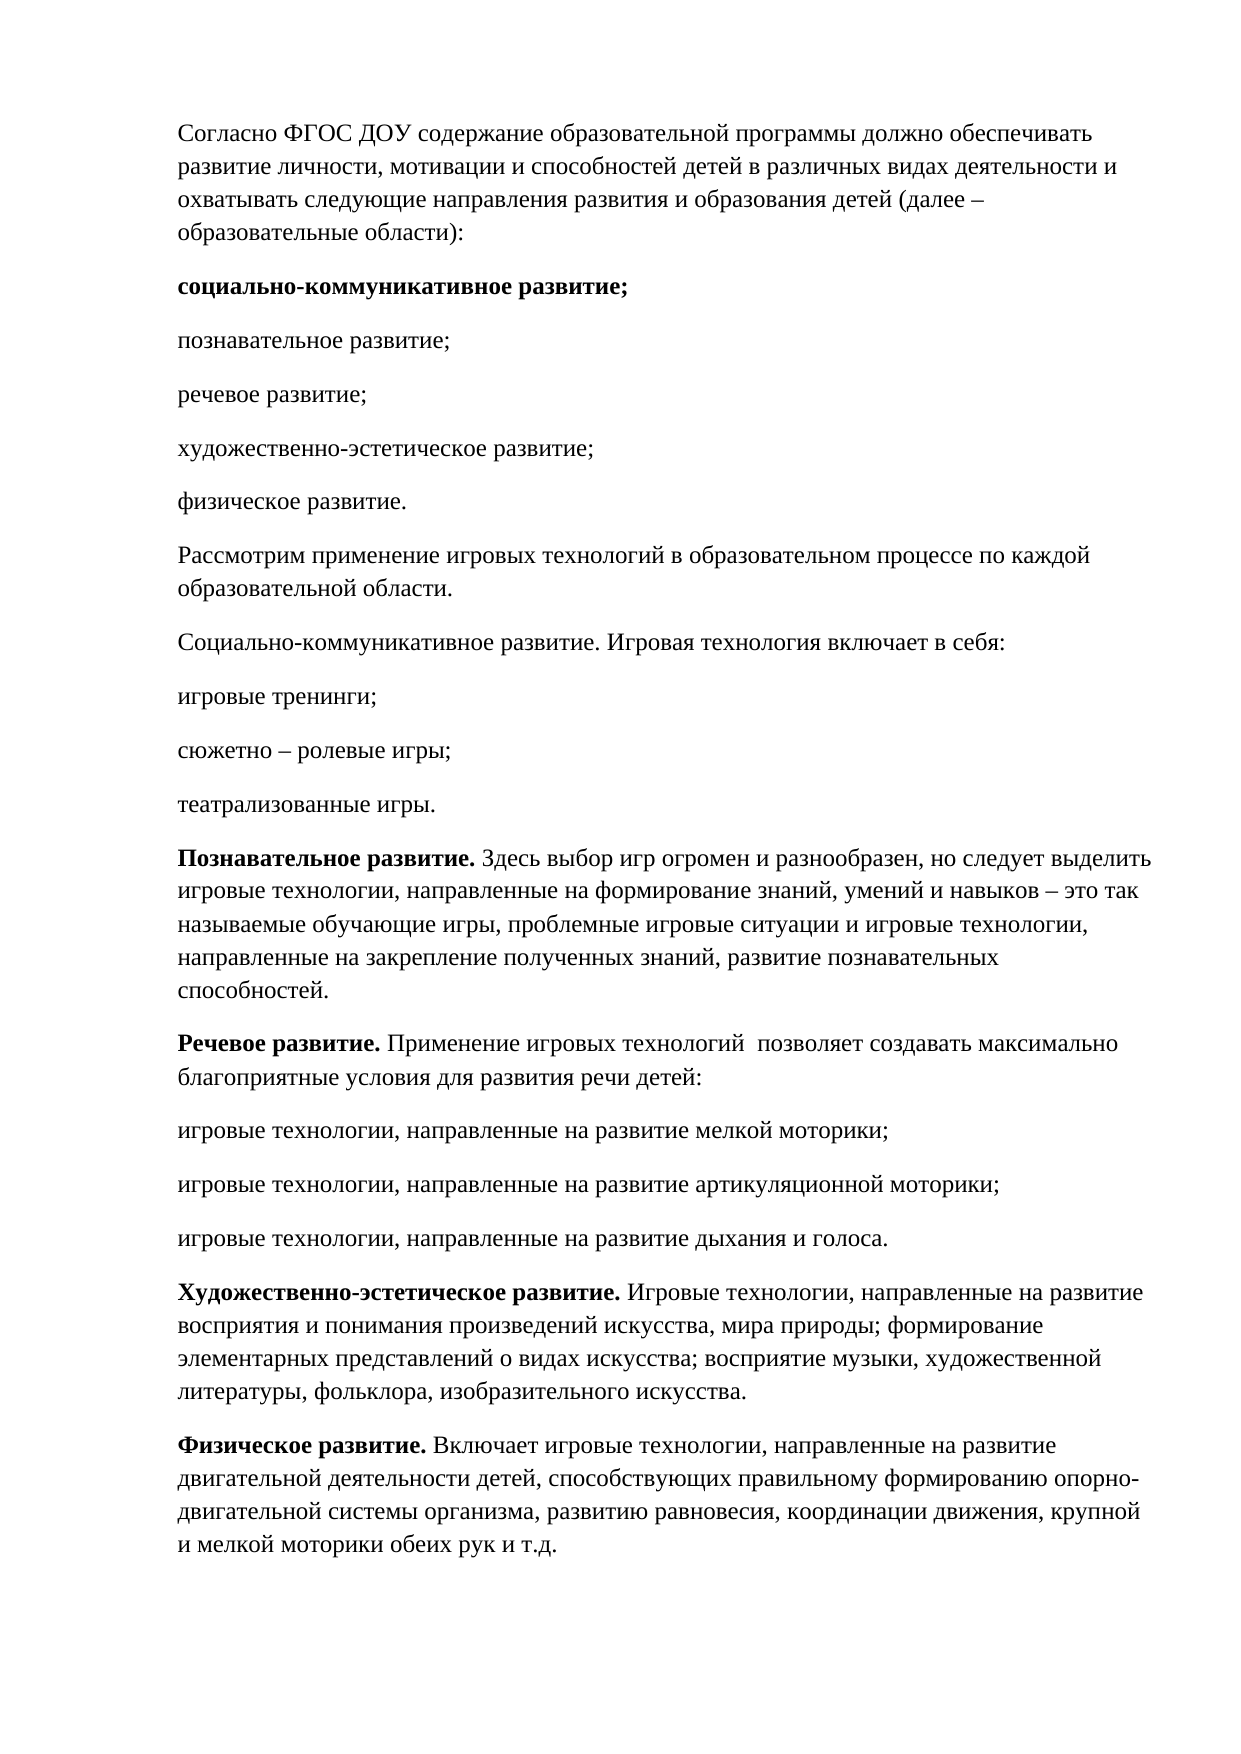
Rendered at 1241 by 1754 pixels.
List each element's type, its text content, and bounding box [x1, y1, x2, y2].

text Художественно-эстетическое развитие. Игровые технологии, направленные на развитие восприятия и понимания произведений искусства, мира природы; формирование элементарных представлений о видах искусства; восприятие музыки, художественной литературы, фольклора, изобразительного искусства. [177, 1277, 1152, 1405]
text Речевое развитие. Применение игровых технологий позволяет создавать максимально благоприятные условия для развития речи детей: [177, 1028, 1152, 1090]
text Социально-коммуникативное развитие. Игровая технология включает в себя: [177, 627, 1152, 656]
text игровые технологии, направленные на развитие мелкой моторики; [177, 1115, 1152, 1144]
text художественно-эстетическое развитие; [177, 433, 1152, 461]
text театрализованные игры. [177, 789, 1152, 817]
text игровые технологии, направленные на развитие артикуляционной моторики; [177, 1169, 1152, 1198]
text игровые тренинги; [177, 681, 1152, 710]
text познавательное развитие; [177, 325, 1152, 354]
text речевое развитие; [177, 379, 1152, 407]
text социально-коммуникативное развитие; [177, 271, 1152, 300]
text сюжетно – ролевые игры; [177, 735, 1152, 764]
text Познавательное развитие. Здесь выбор игр огромен и разнообразен, но следует выделить игровые технологии, направленные на формирование знаний, умений и навыков – это так называемые обучающие игры, проблемные игровые ситуации и игровые технологии, направленные на закрепление полученных знаний, развитие познавательных способностей. [177, 843, 1152, 1003]
text Рассмотрим применение игровых технологий в образовательном процессе по каждой образовательной области. [177, 540, 1152, 602]
text игровые технологии, направленные на развитие дыхания и голоса. [177, 1223, 1152, 1252]
text физическое развитие. [177, 486, 1152, 515]
text Согласно ФГОС ДОУ содержание образовательной программы должно обеспечивать развитие личности, мотивации и способностей детей в различных видах деятельности и охватывать следующие направления развития и образования детей (далее – образовательные области): [177, 118, 1152, 246]
text Физическое развитие. Включает игровые технологии, направленные на развитие двигательной деятельности детей, способствующих правильному формированию опорно-двигательной системы организма, развитию равновесия, координации движения, крупной и мелкой моторики обеих рук и т.д. [177, 1430, 1152, 1558]
